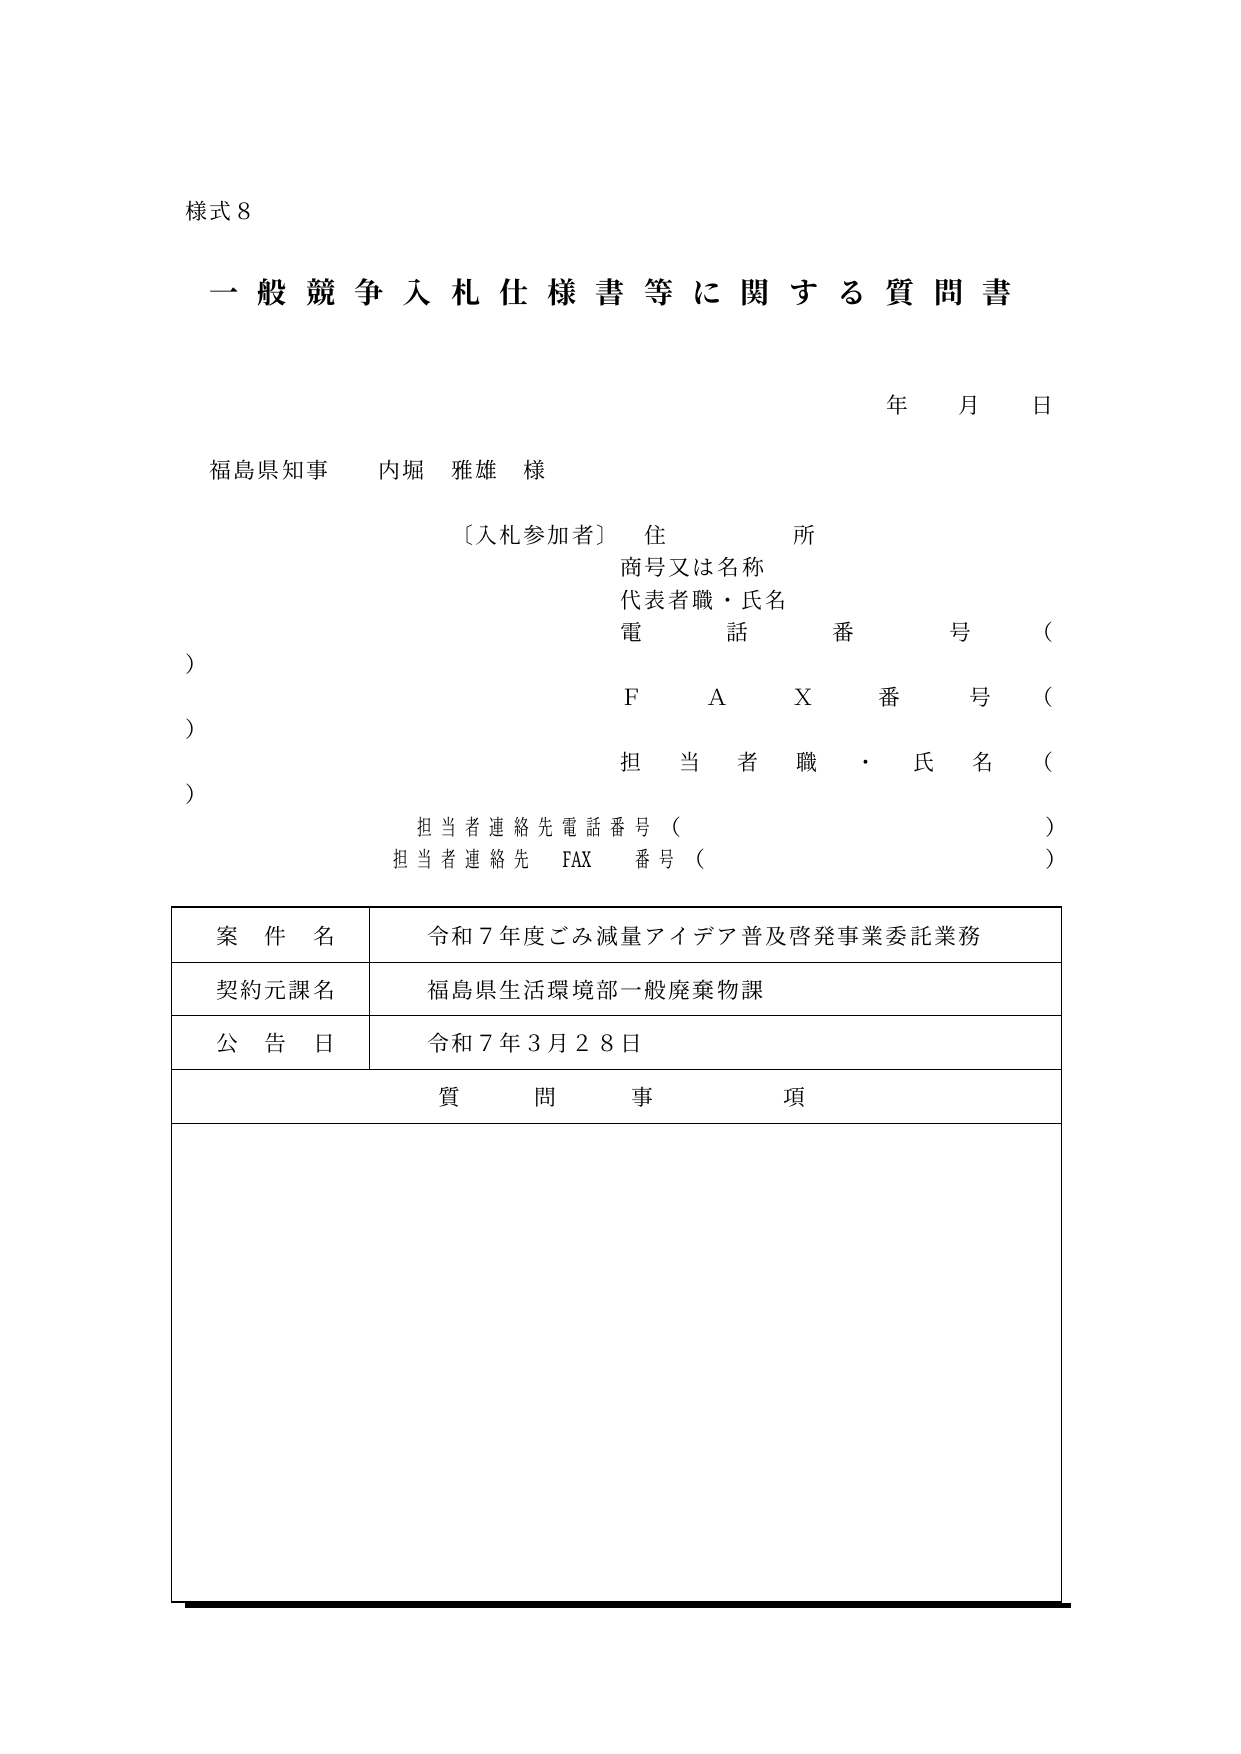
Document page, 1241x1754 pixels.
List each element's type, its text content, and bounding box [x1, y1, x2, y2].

text ＦＡＸ番号（ ） [185, 680, 1055, 744]
table_header [1062, 906, 1068, 1069]
text 担当者連絡先FAX番号（ ） [185, 842, 1070, 874]
text 様式８ [185, 194, 1055, 226]
table_cell [1062, 1123, 1068, 1601]
table_cell 契約元課名 [172, 963, 369, 1015]
table_cell 公 告 日 [172, 1016, 369, 1069]
text 福島県知事 内堀 雅雄 様 [185, 453, 1055, 485]
text 〔入札参加者〕 住所 [185, 518, 1055, 550]
table_cell [1062, 1069, 1068, 1122]
table_header 案 件 名 [172, 908, 369, 962]
text 代表者職・氏名 [185, 582, 1055, 615]
text 担当者職・氏名（ ） [185, 744, 1055, 809]
table_cell 質問事項 [172, 1070, 1061, 1122]
table_cell 福島県生活環境部一般廃棄物課 [370, 963, 1061, 1015]
table_header 令和７年度ごみ減量アイデア普及啓発事業委託業務 [370, 908, 1061, 962]
table_cell [172, 1124, 1061, 1601]
text 一般競争入札仕様書等に関する質問書 [185, 258, 1055, 323]
text 商号又は名称 [185, 550, 1055, 582]
text 年 月 日 [185, 388, 1055, 421]
text 電話番号（ ） [185, 615, 1055, 680]
table_cell 令和７年３月２８日 [370, 1016, 1061, 1069]
text 担当者連絡先電話番号（ ） [156, 809, 1070, 842]
